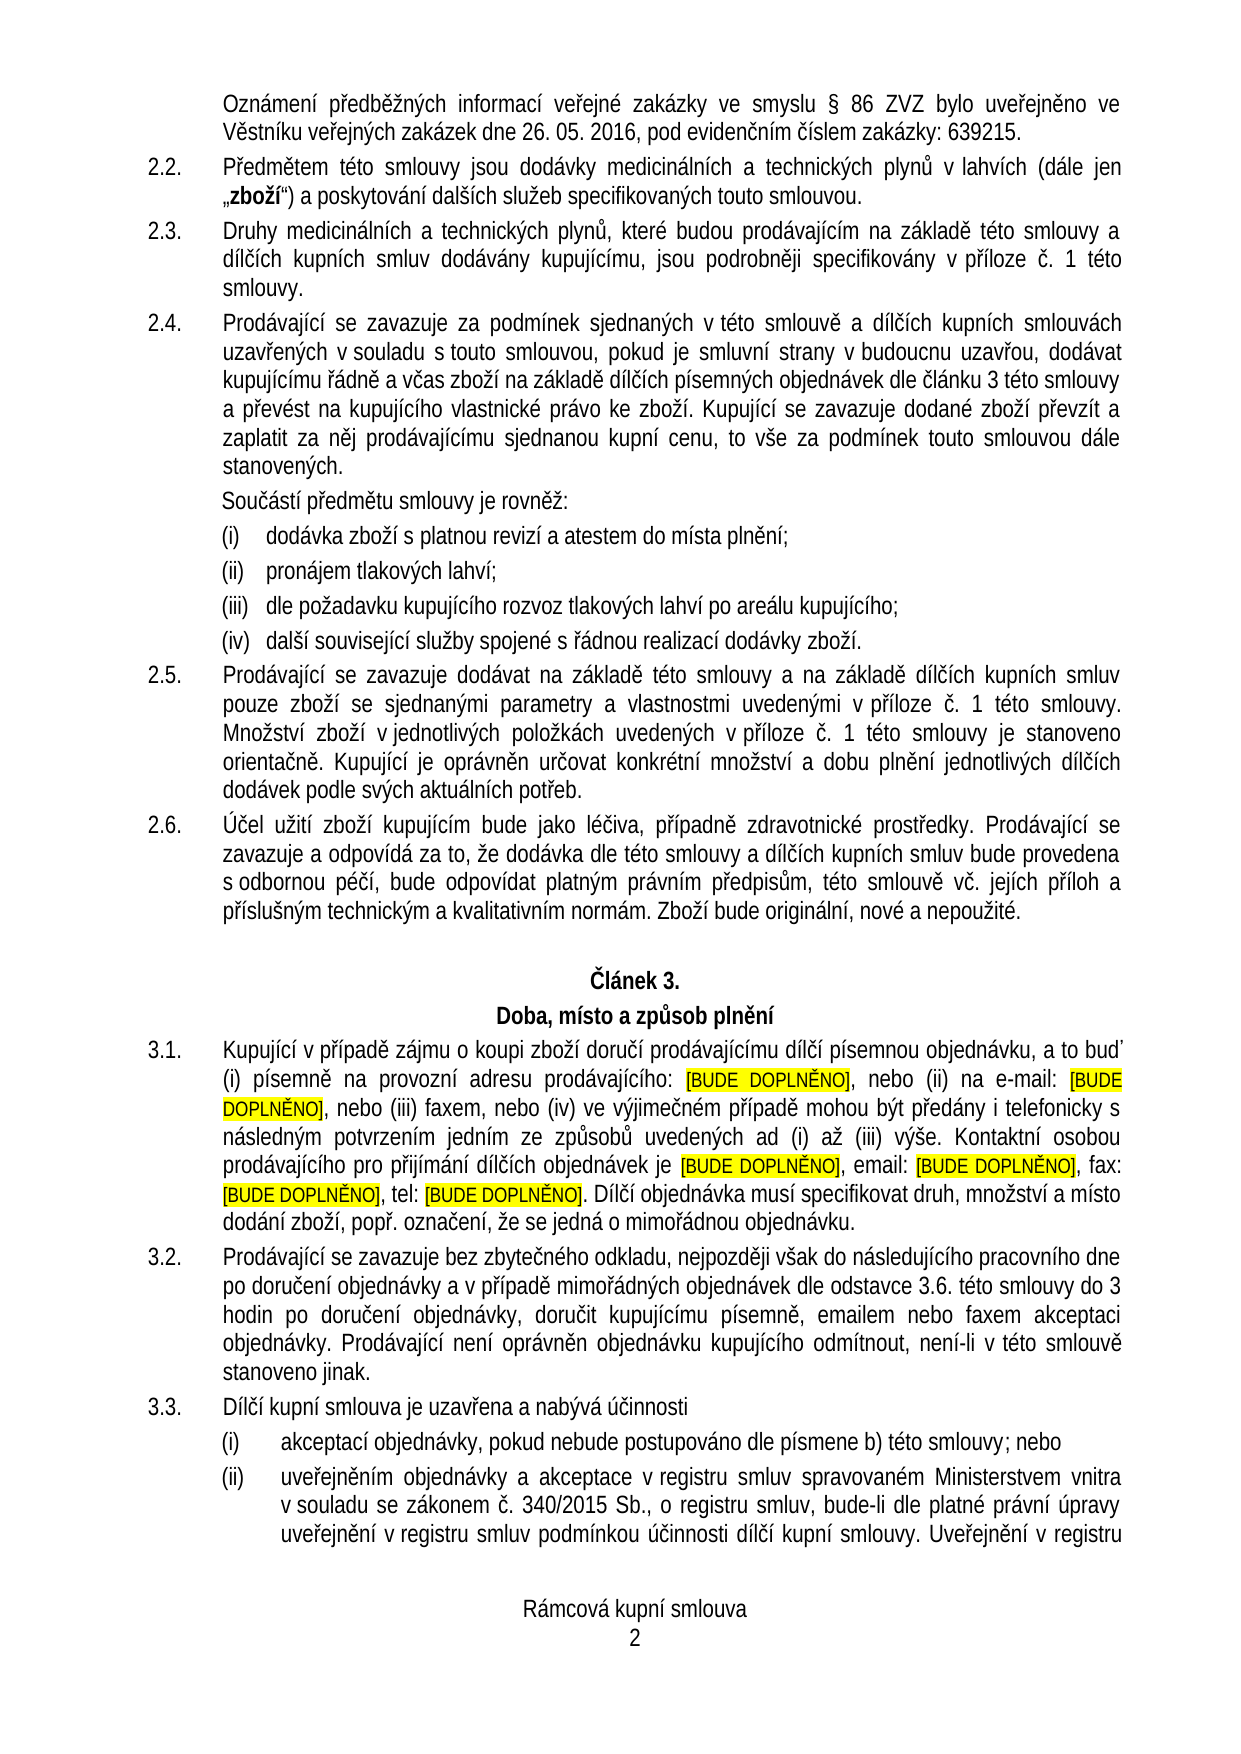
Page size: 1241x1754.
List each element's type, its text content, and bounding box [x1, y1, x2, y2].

list Druhy medicinálních a technických plynů, které budou prodávajícím na základě této smlouvy a dílčích kupních smluv dodávány kupujícímu, jsou podrobněji specifikovány v příloze č. 1 této smlouvy. [148, 216, 1122, 302]
list Oznámení předběžných informací veřejné zakázky ve smyslu § 86 ZVZ bylo uveřejněno ve Věstníku veřejných zakázek dne 26. 05. 2016, pod evidenčním číslem zakázky: 639215. [223, 89, 1122, 146]
list Kupující v případě zájmu o koupi zboží doručí prodávajícímu dílčí písemnou objednávku, a to buď (i) písemně na provozní adresu prodávajícího: [BUDE DOPLNĚNO], nebo (ii) na e-mail: [BUDE DOPLNĚNO], nebo (iii) faxem, nebo (iv) ve výjimečném případě mohou být předány i telefonicky s následným potvrzením jedním ze způsobů uvedených ad (i) až (iii) výše. Kontaktní osobou prodávajícího pro přijímání dílčích objednávek je [BUDE DOPLNĚNO], email: [BUDE DOPLNĚNO], fax: [BUDE DOPLNĚNO], tel: [BUDE DOPLNĚNO]. Dílčí objednávka musí specifikovat druh, množství a místo dodání zboží, popř. označení, že se jedná o mimořádnou objednávku. [148, 1036, 1122, 1236]
subtitle Článek 3. [148, 966, 1122, 994]
list Prodávající se zavazuje dodávat na základě této smlouvy a na základě dílčích kupních smluv pouze zboží se sjednanými parametry a vlastnostmi uvedenými v příloze č. 1 této smlouvy. Množství zboží v jednotlivých položkách uvedených v příloze č. 1 této smlouvy je stanoveno orientačně. Kupující je oprávněn určovat konkrétní množství a dobu plnění jednotlivých dílčích dodávek podle svých aktuálních potřeb. [148, 661, 1122, 804]
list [221, 1462, 1122, 1547]
list dodávka zboží s platnou revizí a atestem do místa plnění; [221, 521, 1122, 549]
text Součástí předmětu smlouvy je rovněž: [192, 486, 1122, 515]
list Prodávající se zavazuje bez zbytečného odkladu, nejpozději však do následujícího pracovního dne po doručení objednávky a v případě mimořádných objednávek dle odstavce 3.6. této smlouvy do 3 hodin po doručení objednávky, doručit kupujícímu písemně, emailem nebo faxem akceptaci objednávky. Prodávající není oprávněn objednávku kupujícího odmítnout, není-li v této smlouvě stanoveno jinak. [148, 1242, 1122, 1386]
subtitle Doba, místo a způsob plnění [148, 1001, 1122, 1029]
list Účel užití zboží kupujícím bude jako léčiva, případně zdravotnické prostředky. Prodávající se zavazuje a odpovídá za to, že dodávka dle této smlouvy a dílčích kupních smluv bude provedena s odbornou péčí, bude odpovídat platným právním předpisům, této smlouvě vč. jejích příloh a příslušným technickým a kvalitativním normám. Zboží bude originální, nové a nepoužité. [148, 810, 1122, 924]
list další související služby spojené s řádnou realizací dodávky zboží. [221, 626, 1122, 654]
list Dílčí kupní smlouva je uzavřena a nabývá účinnosti [148, 1392, 1122, 1420]
list dle požadavku kupujícího rozvoz tlakových lahví po areálu kupujícího; [221, 591, 1122, 619]
list Prodávající se zavazuje za podmínek sjednaných v této smlouvě a dílčích kupních smlouvách uzavřených v souladu s touto smlouvou, pokud je smluvní strany v budoucnu uzavřou, dodávat kupujícímu řádně a včas zboží na základě dílčích písemných objednávek dle článku 3 této smlouvy a převést na kupujícího vlastnické právo ke zboží. Kupující se zavazuje dodané zboží převzít a zaplatit za něj prodávajícímu sjednanou kupní cenu, to vše za podmínek touto smlouvou dále stanovených. [148, 308, 1122, 480]
list akceptací objednávky, pokud nebude postupováno dle písmene b) této smlouvy; nebo [221, 1427, 1122, 1455]
list pronájem tlakových lahví; [221, 556, 1122, 584]
list Předmětem této smlouvy jsou dodávky medicinálních a technických plynů v lahvích (dále jen „zboží“) a poskytování dalších služeb specifikovaných touto smlouvou. [148, 152, 1122, 209]
